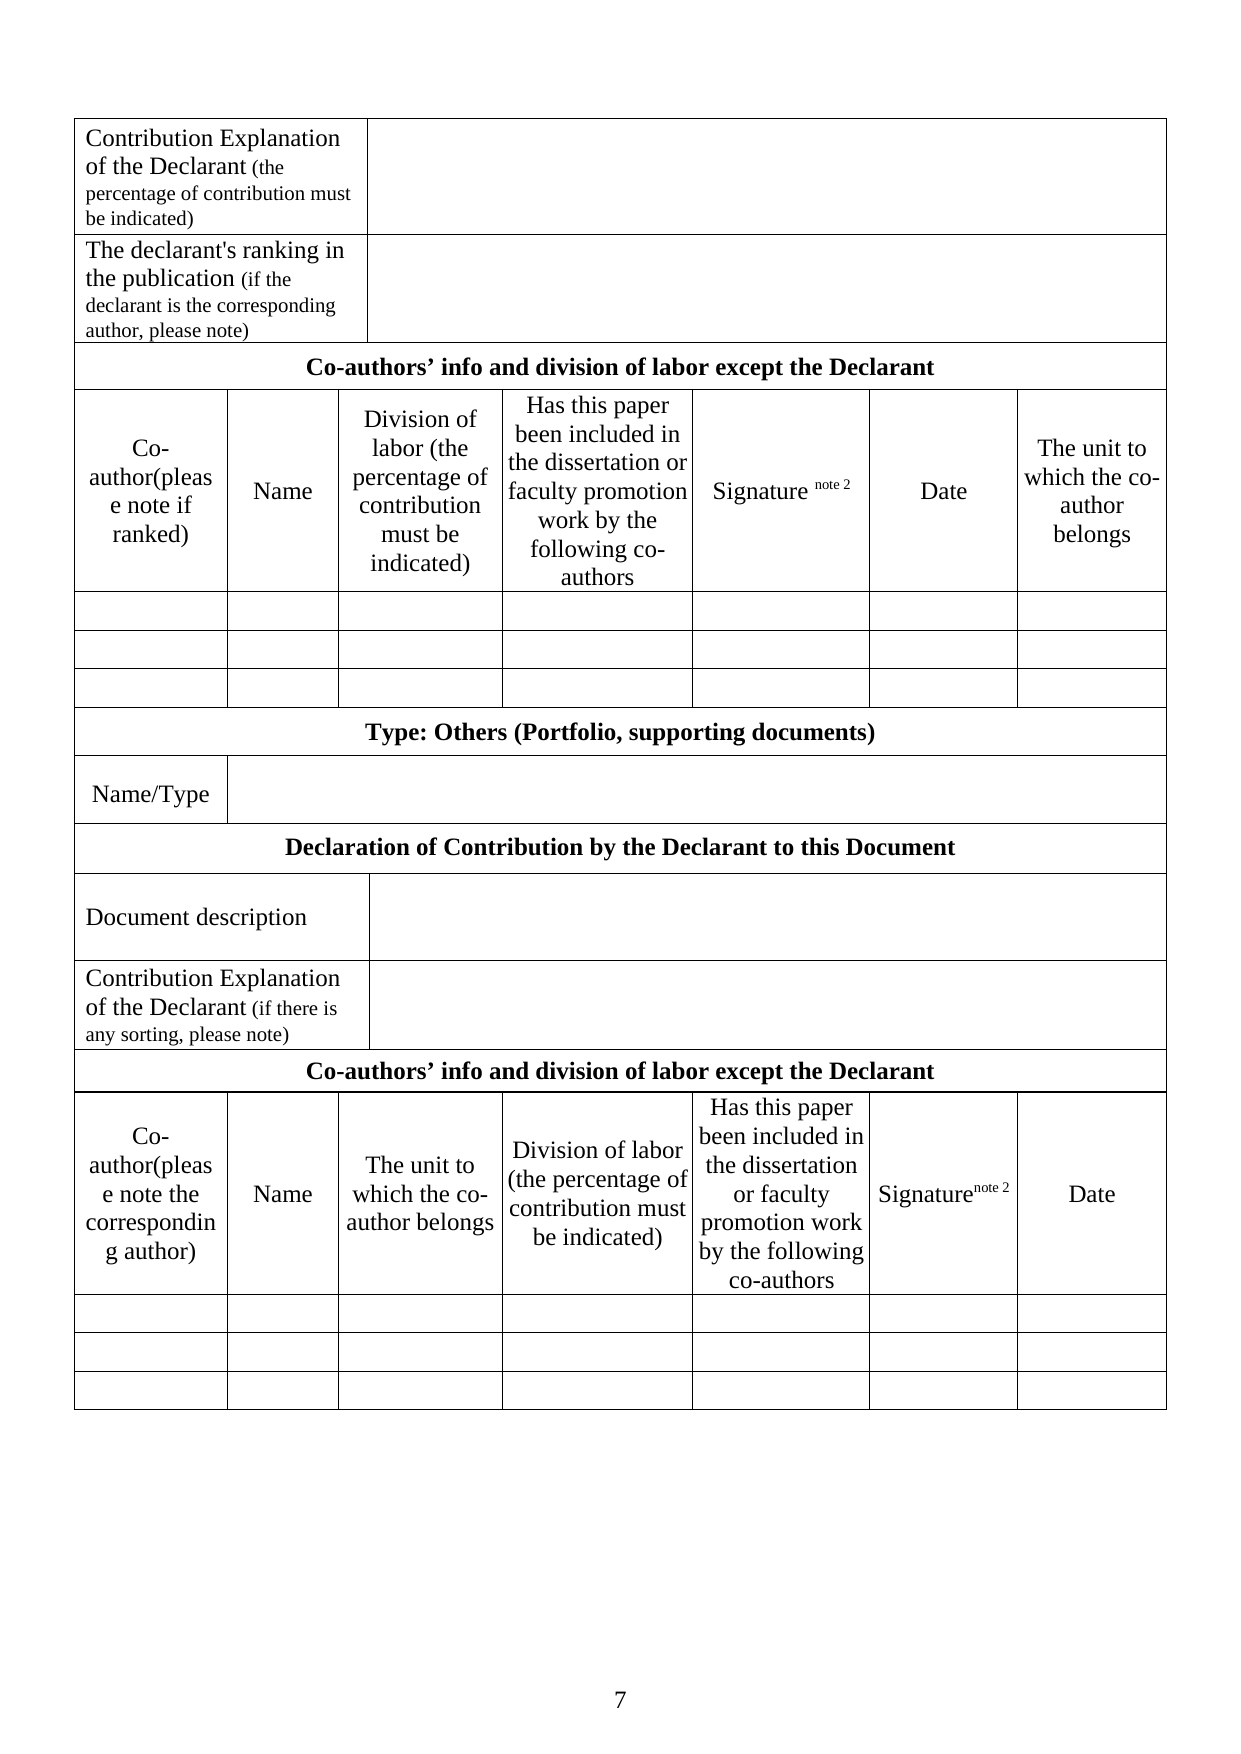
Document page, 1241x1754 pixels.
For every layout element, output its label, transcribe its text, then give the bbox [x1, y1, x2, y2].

table_cell [693, 669, 869, 707]
table_cell Name [228, 1093, 338, 1294]
table_cell [75, 1295, 227, 1332]
table_cell Name/Type [75, 756, 227, 823]
table_cell [75, 669, 227, 707]
table_cell [370, 961, 1166, 1049]
table_cell [503, 631, 692, 668]
table_cell Co-author(please note if ranked) [75, 390, 227, 591]
table_cell Division of labor (the percentage of contribution must be indicated) [339, 390, 502, 591]
table_cell Contribution Explanation of the Declarant (if there is any sorting, please note) [75, 961, 369, 1049]
table_cell Has this paper been included in the dissertation or faculty promotion work by the following co-authors [503, 390, 692, 591]
table_cell [339, 592, 502, 630]
table_cell [75, 1333, 227, 1371]
table_cell [228, 1372, 338, 1409]
table_cell [870, 631, 1017, 668]
table_cell [339, 669, 502, 707]
table_cell Contribution Explanation of the Declarant (the percentage of contribution must be indicated) [75, 119, 367, 234]
table_cell Name [228, 390, 338, 591]
table_cell [339, 1372, 502, 1409]
table_cell Declaration of Contribution by the Declarant to this Document [75, 824, 1166, 873]
table_cell [228, 756, 1166, 823]
table_cell [1018, 1372, 1166, 1409]
table_cell [503, 1295, 692, 1332]
table_cell Division of labor (the percentage of contribution must be indicated) [503, 1093, 692, 1294]
table_cell [228, 1333, 338, 1371]
table_cell Co-authors’ info and division of labor except the Declarant [75, 1050, 1166, 1091]
table_cell The unit to which the co-author belongs [1018, 390, 1166, 591]
table_cell [75, 631, 227, 668]
table_cell [1018, 631, 1166, 668]
table_cell [1018, 1295, 1166, 1332]
table_cell [503, 592, 692, 630]
table_cell [75, 1372, 227, 1409]
table_cell [503, 1333, 692, 1371]
table_cell [1018, 669, 1166, 707]
table_cell [870, 1333, 1017, 1371]
table_cell [503, 1372, 692, 1409]
table_cell [75, 592, 227, 630]
table_cell The declarant's ranking in the publication (if the declarant is the corresponding author, please note) [75, 235, 367, 342]
table_cell Date [1018, 1093, 1166, 1294]
table_cell Date [870, 390, 1017, 591]
table_cell [870, 1372, 1017, 1409]
table_cell Document description [75, 874, 369, 960]
table_cell [870, 669, 1017, 707]
table_cell [1018, 592, 1166, 630]
table_cell [503, 669, 692, 707]
table_cell [339, 1333, 502, 1371]
table_cell [368, 235, 1166, 342]
table_cell Co-authors’ info and division of labor except the Declarant [75, 343, 1166, 389]
table_cell Has this paper been included in the dissertation or faculty promotion work by the following co-authors [693, 1093, 869, 1294]
table_cell [693, 631, 869, 668]
table_cell [693, 1295, 869, 1332]
table_cell [370, 874, 1166, 960]
table_cell [228, 631, 338, 668]
table_cell [339, 631, 502, 668]
table_cell The unit to which the co-author belongs [339, 1093, 502, 1294]
table_cell [693, 592, 869, 630]
table_cell [1018, 1333, 1166, 1371]
table_cell Type: Others (Portfolio, supporting documents) [75, 708, 1166, 755]
table_cell [693, 1372, 869, 1409]
table_cell [339, 1295, 502, 1332]
table_cell [368, 119, 1166, 234]
table_cell [228, 669, 338, 707]
table_cell [228, 1295, 338, 1332]
table_cell [693, 1333, 869, 1371]
table_cell Signature note 2 [693, 390, 869, 591]
table_cell [228, 592, 338, 630]
table_cell [870, 1295, 1017, 1332]
table_cell [870, 592, 1017, 630]
table_cell Co-author(please note the corresponding author) [75, 1093, 227, 1294]
table_cell Signaturenote 2 [870, 1093, 1017, 1294]
